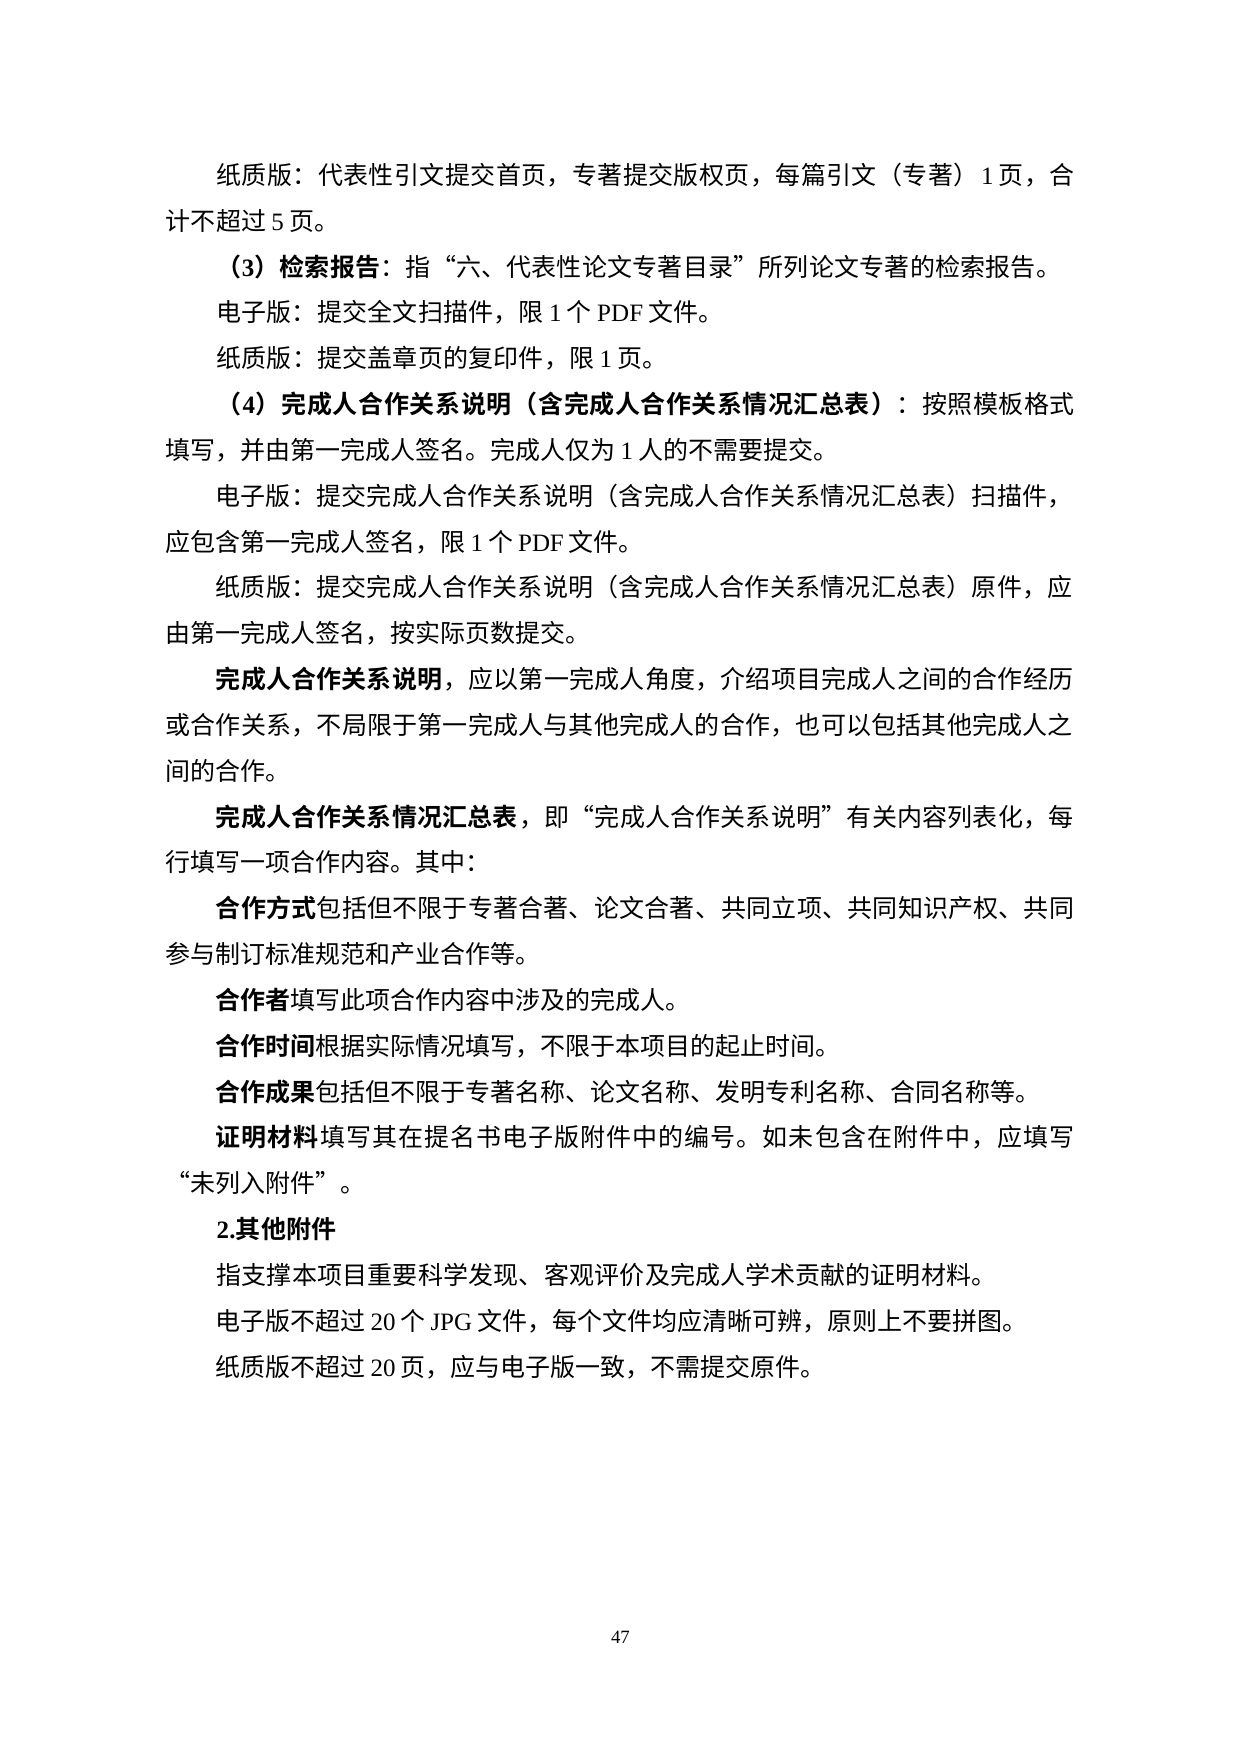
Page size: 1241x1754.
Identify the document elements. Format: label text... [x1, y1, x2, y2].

text 合作成果包括但不限于专著名称、论文名称、发明专利名称、合同名称等。 [165, 1064, 1075, 1110]
text 电子版：提交完成人合作关系说明（含完成人合作关系情况汇总表）扫描件，应包含第一完成人签名，限1个PDF文件。 [165, 468, 1075, 560]
text （3）检索报告：指“六、代表性论文专著目录”所列论文专著的检索报告。 [165, 239, 1075, 285]
text 合作者填写此项合作内容中涉及的完成人。 [165, 973, 1075, 1018]
text 合作时间根据实际情况填写，不限于本项目的起止时间。 [165, 1018, 1075, 1064]
text 合作方式包括但不限于专著合著、论文合著、共同立项、共同知识产权、共同参与制订标准规范和产业合作等。 [165, 881, 1075, 973]
text （4）完成人合作关系说明（含完成人合作关系情况汇总表）：按照模板格式填写，并由第一完成人签名。完成人仅为1人的不需要提交。 [165, 377, 1075, 468]
text 证明材料填写其在提名书电子版附件中的编号。如未包含在附件中，应填写“未列入附件”。 [165, 1110, 1075, 1202]
text 2.其他附件 [165, 1202, 1075, 1248]
text 纸质版：提交盖章页的复印件，限1页。 [165, 331, 1075, 377]
text 电子版：提交全文扫描件，限1个PDF文件。 [165, 285, 1075, 331]
text 纸质版：代表性引文提交首页，专著提交版权页，每篇引文（专著）1页，合计不超过5页。 [165, 148, 1075, 239]
text 纸质版不超过20页，应与电子版一致，不需提交原件。 [165, 1339, 1075, 1385]
text 纸质版：提交完成人合作关系说明（含完成人合作关系情况汇总表）原件，应由第一完成人签名，按实际页数提交。 [165, 560, 1075, 652]
text 完成人合作关系说明，应以第一完成人角度，介绍项目完成人之间的合作经历或合作关系，不局限于第一完成人与其他完成人的合作，也可以包括其他完成人之间的合作。 [165, 652, 1075, 789]
text 电子版不超过20个JPG文件，每个文件均应清晰可辨，原则上不要拼图。 [165, 1293, 1075, 1339]
text 指支撑本项目重要科学发现、客观评价及完成人学术贡献的证明材料。 [165, 1248, 1075, 1293]
text 完成人合作关系情况汇总表，即“完成人合作关系说明”有关内容列表化，每行填写一项合作内容。其中： [165, 789, 1075, 881]
